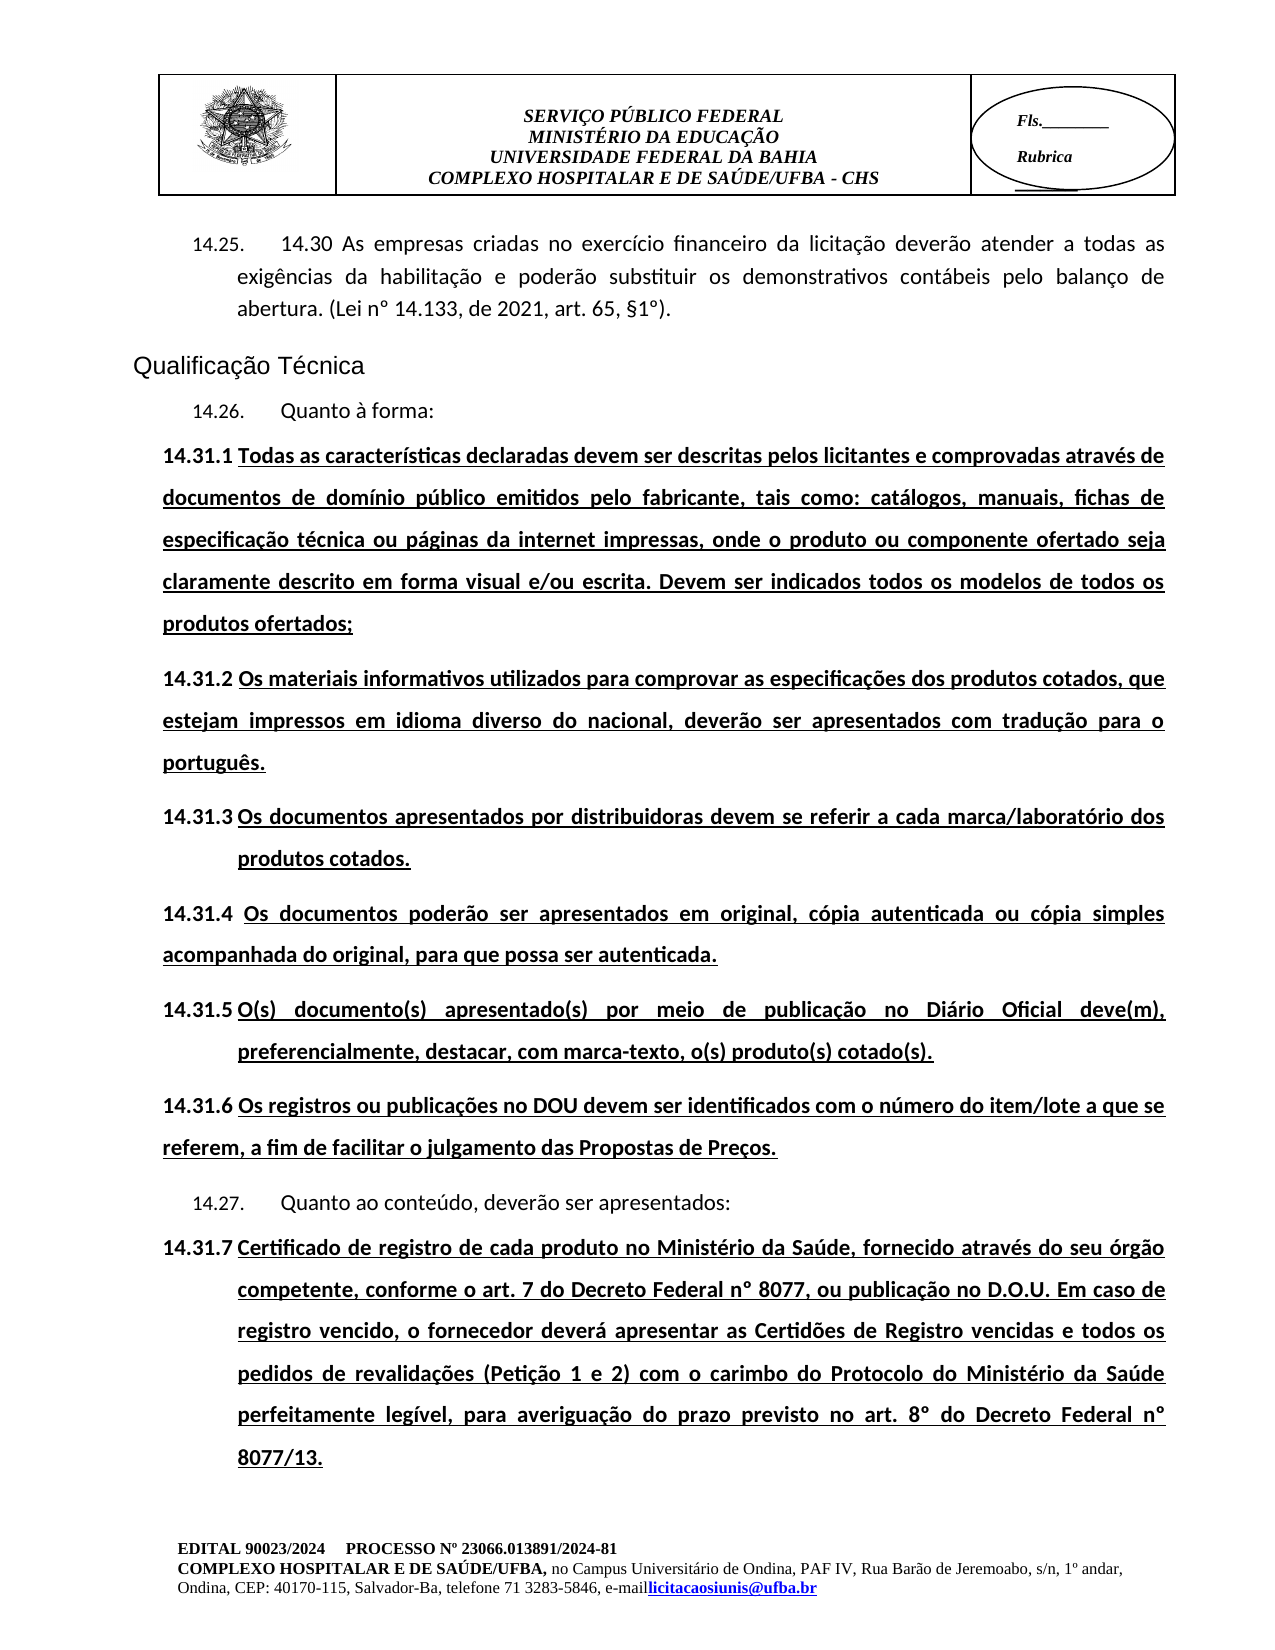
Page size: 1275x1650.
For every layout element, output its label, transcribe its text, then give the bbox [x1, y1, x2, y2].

list Certificado de registro de cada produto no Ministério da Saúde, fornecido através do seu órgão competente, conforme o art. 7 do Decreto Federal nº 8077, ou publicação no D.O.U. Em caso de registro vencido, o fornecedor deverá apresentar as Certidões de Registro vencidas e todos os pedidos de revalidações (Petição 1 e 2) com o carimbo do Protocolo do Ministério da Saúde perfeitamente legível, para averiguação do prazo previsto no art. 8º do Decreto Federal nº 8077/13. [162, 1233, 1166, 1471]
list 14.31.1 Todas as características declaradas devem ser descritas pelos licitantes e comprovadas através de documentos de domínio público emitidos pelo fabricante, tais como: catálogos, manuais, fichas de especificação técnica ou páginas da internet impressas, onde o produto ou componente ofertado seja claramente descrito em forma visual e/ou escrita. Devem ser indicados todos os modelos de todos os produtos ofertados; [162, 550, 1166, 637]
picture [192, 80, 299, 172]
list Os documentos apresentados por distribuidoras devem se referir a cada marca/laboratório dos produtos cotados. [162, 802, 1166, 872]
list 14.31.6 Os registros ou publicações no DOU devem ser identificados com o número do item/lote a que se referem, a fim de facilitar o julgamento das Propostas de Preços. [162, 1092, 1166, 1162]
text Qualificação Técnica [133, 351, 1165, 380]
text Quanto à forma: [192, 397, 1166, 425]
list 14.31.2 Os materiais informativos utilizados para comprovar as especificações dos produtos cotados, que estejam impressos em idioma diverso do nacional, deverão ser apresentados com tradução para o português. [162, 664, 1166, 776]
list O(s) documento(s) apresentado(s) por meio de publicação no Diário Oficial deve(m), preferencialmente, destacar, com marca-texto, o(s) produto(s) cotado(s). [162, 995, 1166, 1065]
list 14.31.1 Todas as características declaradas devem ser descritas pelos licitantes e comprovadas através de documentos de domínio público emitidos pelo fabricante, tais como: catálogos, manuais, fichas de especificação técnica ou páginas da internet impressas, onde o produto ou componente ofertado seja claramente descrito em forma visual e/ou escrita. Devem ser indicados todos os modelos de todos os produtos ofertados; [162, 441, 1166, 549]
text 14.30 As empresas criadas no exercício financeiro da licitação deverão atender a todas as exigências da habilitação e poderão substituir os demonstrativos contábeis pelo balanço de abertura. (Lei nº 14.133, de 2021, art. 65, §1º). [192, 229, 1166, 322]
text Quanto ao conteúdo, deverão ser apresentados: [192, 1188, 1166, 1216]
list 14.31.4 Os documentos poderão ser apresentados em original, cópia autenticada ou cópia simples acompanhada do original, para que possa ser autenticada. [162, 899, 1166, 969]
